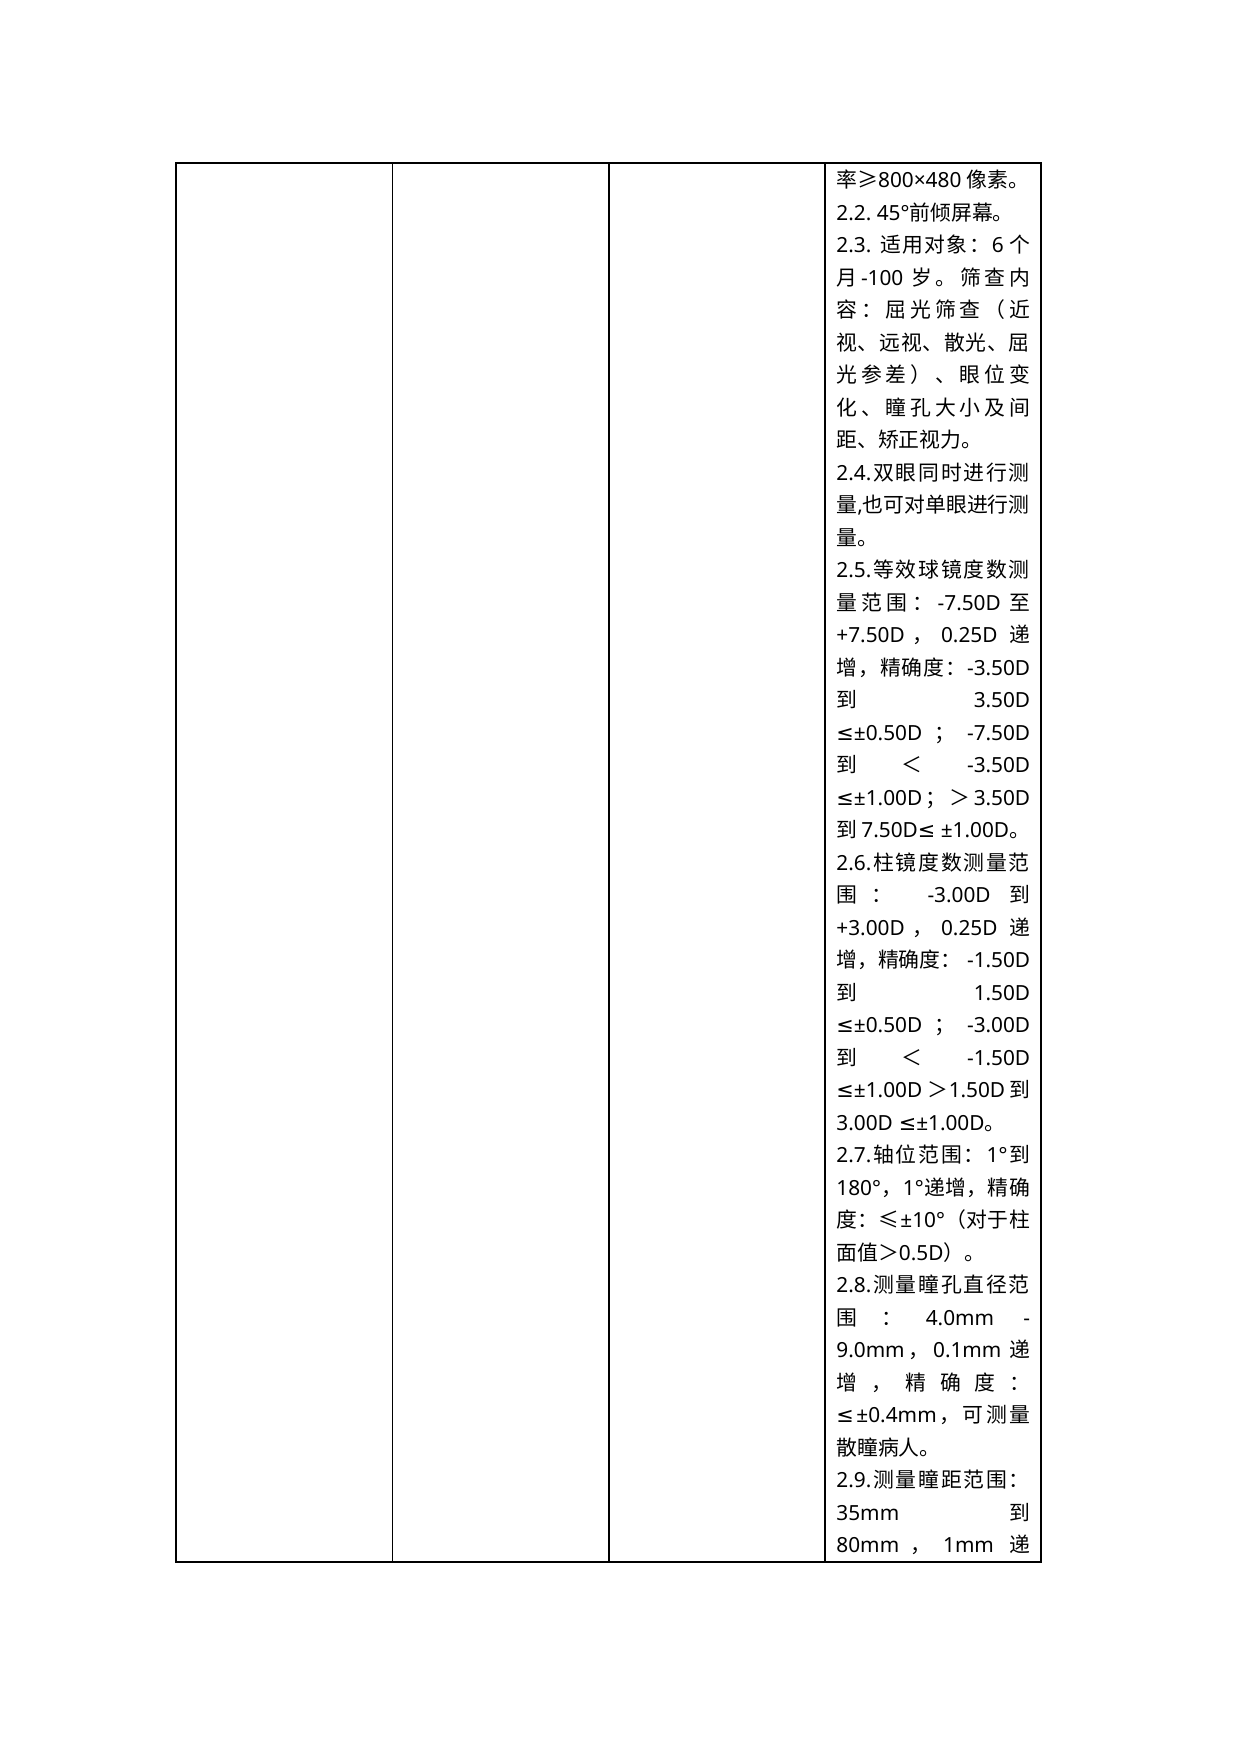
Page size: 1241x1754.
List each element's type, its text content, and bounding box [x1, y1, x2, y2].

table_cell [177, 164, 392, 1561]
table_cell [610, 164, 824, 1561]
table_cell 1 [393, 164, 608, 1561]
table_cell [826, 164, 1040, 1561]
